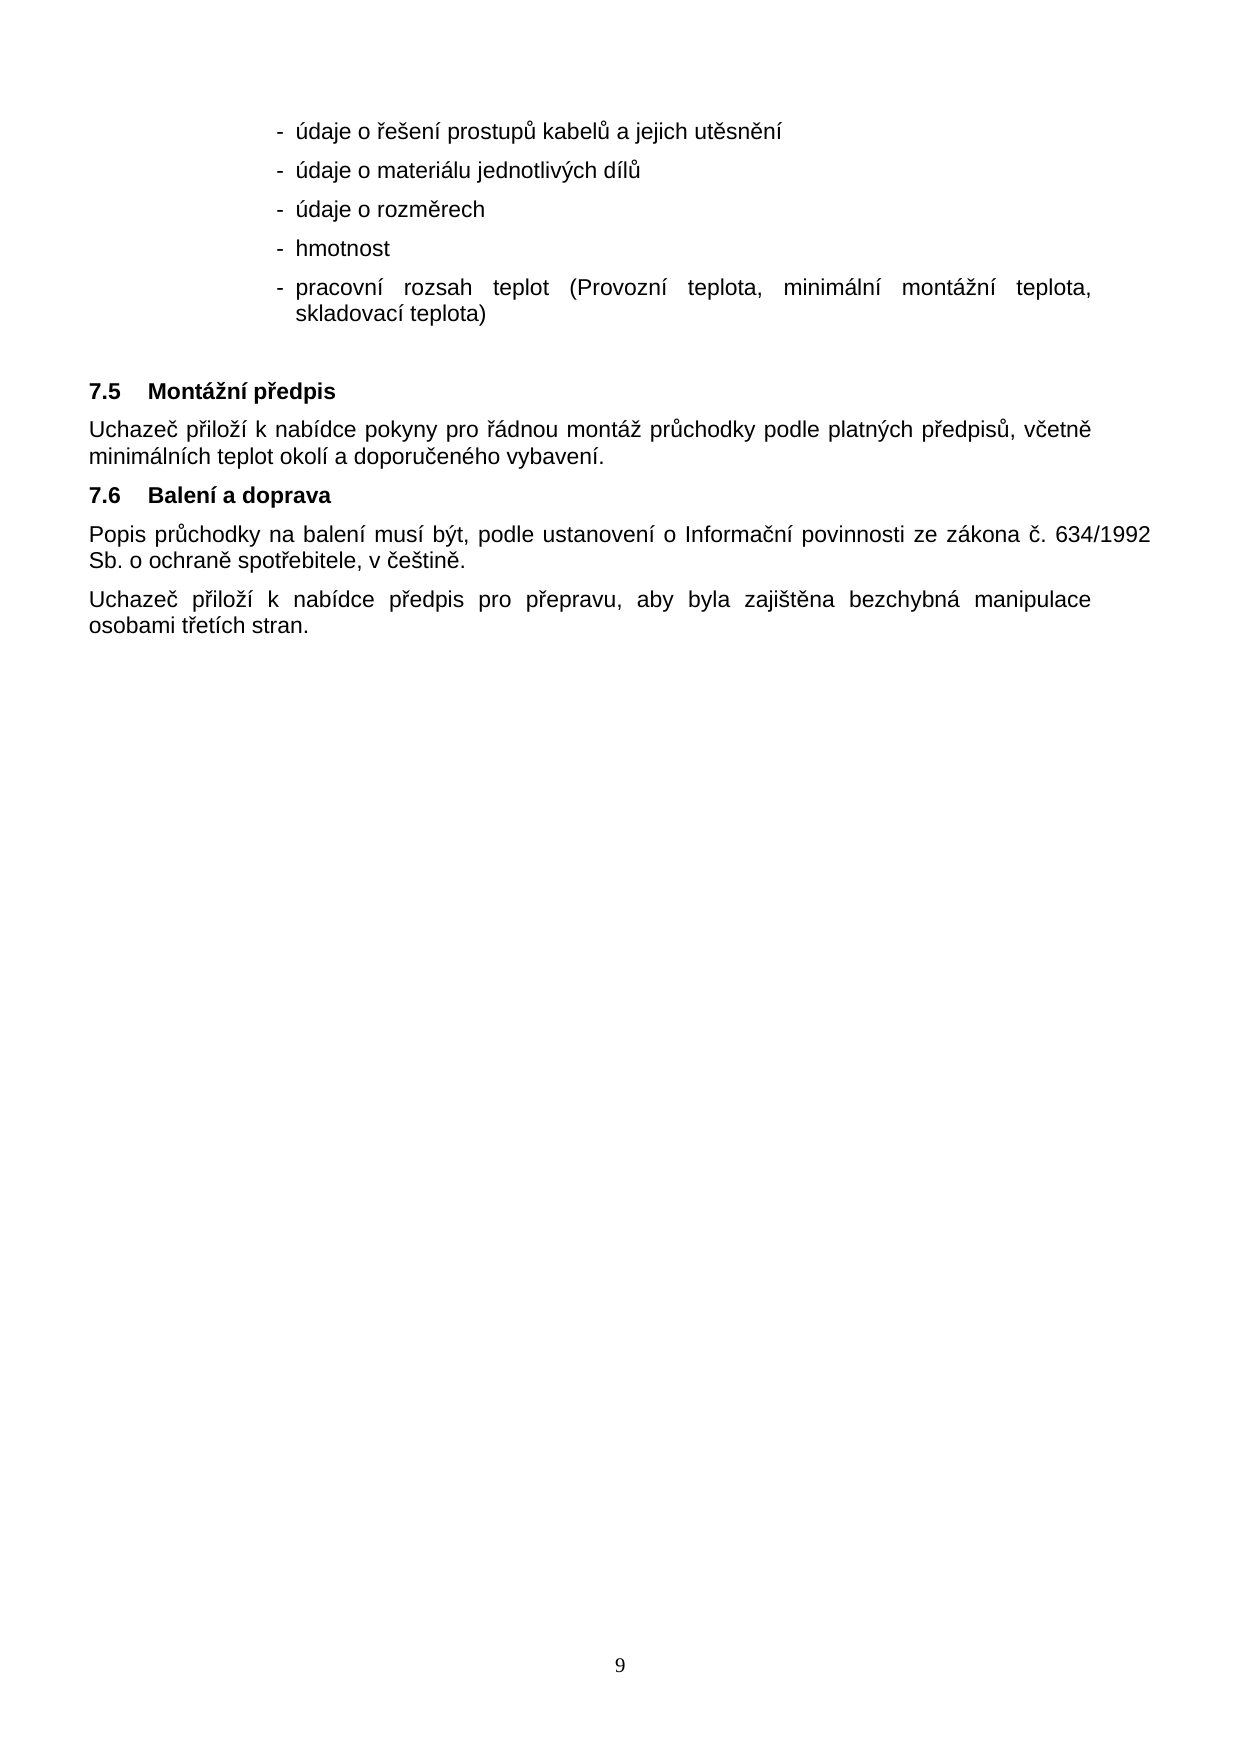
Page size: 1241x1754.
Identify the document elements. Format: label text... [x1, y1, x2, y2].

list hmotnost [276, 235, 1092, 261]
subtitle Balení a doprava [89, 482, 1152, 508]
text Uchazeč přiloží k nabídce předpis pro přepravu, aby byla zajištěna bezchybná manipulace osobami třetích stran. [89, 586, 1092, 638]
subtitle Montážní předpis [89, 378, 1152, 404]
list údaje o řešení prostupů kabelů a jejich utěsnění [276, 118, 1092, 144]
list údaje o rozměrech [276, 196, 1092, 222]
list údaje o materiálu jednotlivých dílů [276, 157, 1092, 183]
text Popis průchodky na balení musí být, podle ustanovení o Informační povinnosti ze zákona č. 634/1992 Sb. o ochraně spotřebitele, v češtině. [89, 521, 1152, 573]
list pracovní rozsah teplot (Provozní teplota, minimální montážní teplota, skladovací teplota) [276, 273, 1092, 326]
text Uchazeč přiloží k nabídce pokyny pro řádnou montáž průchodky podle platných předpisů, včetně minimálních teplot okolí a doporučeného vybavení. [89, 416, 1092, 469]
